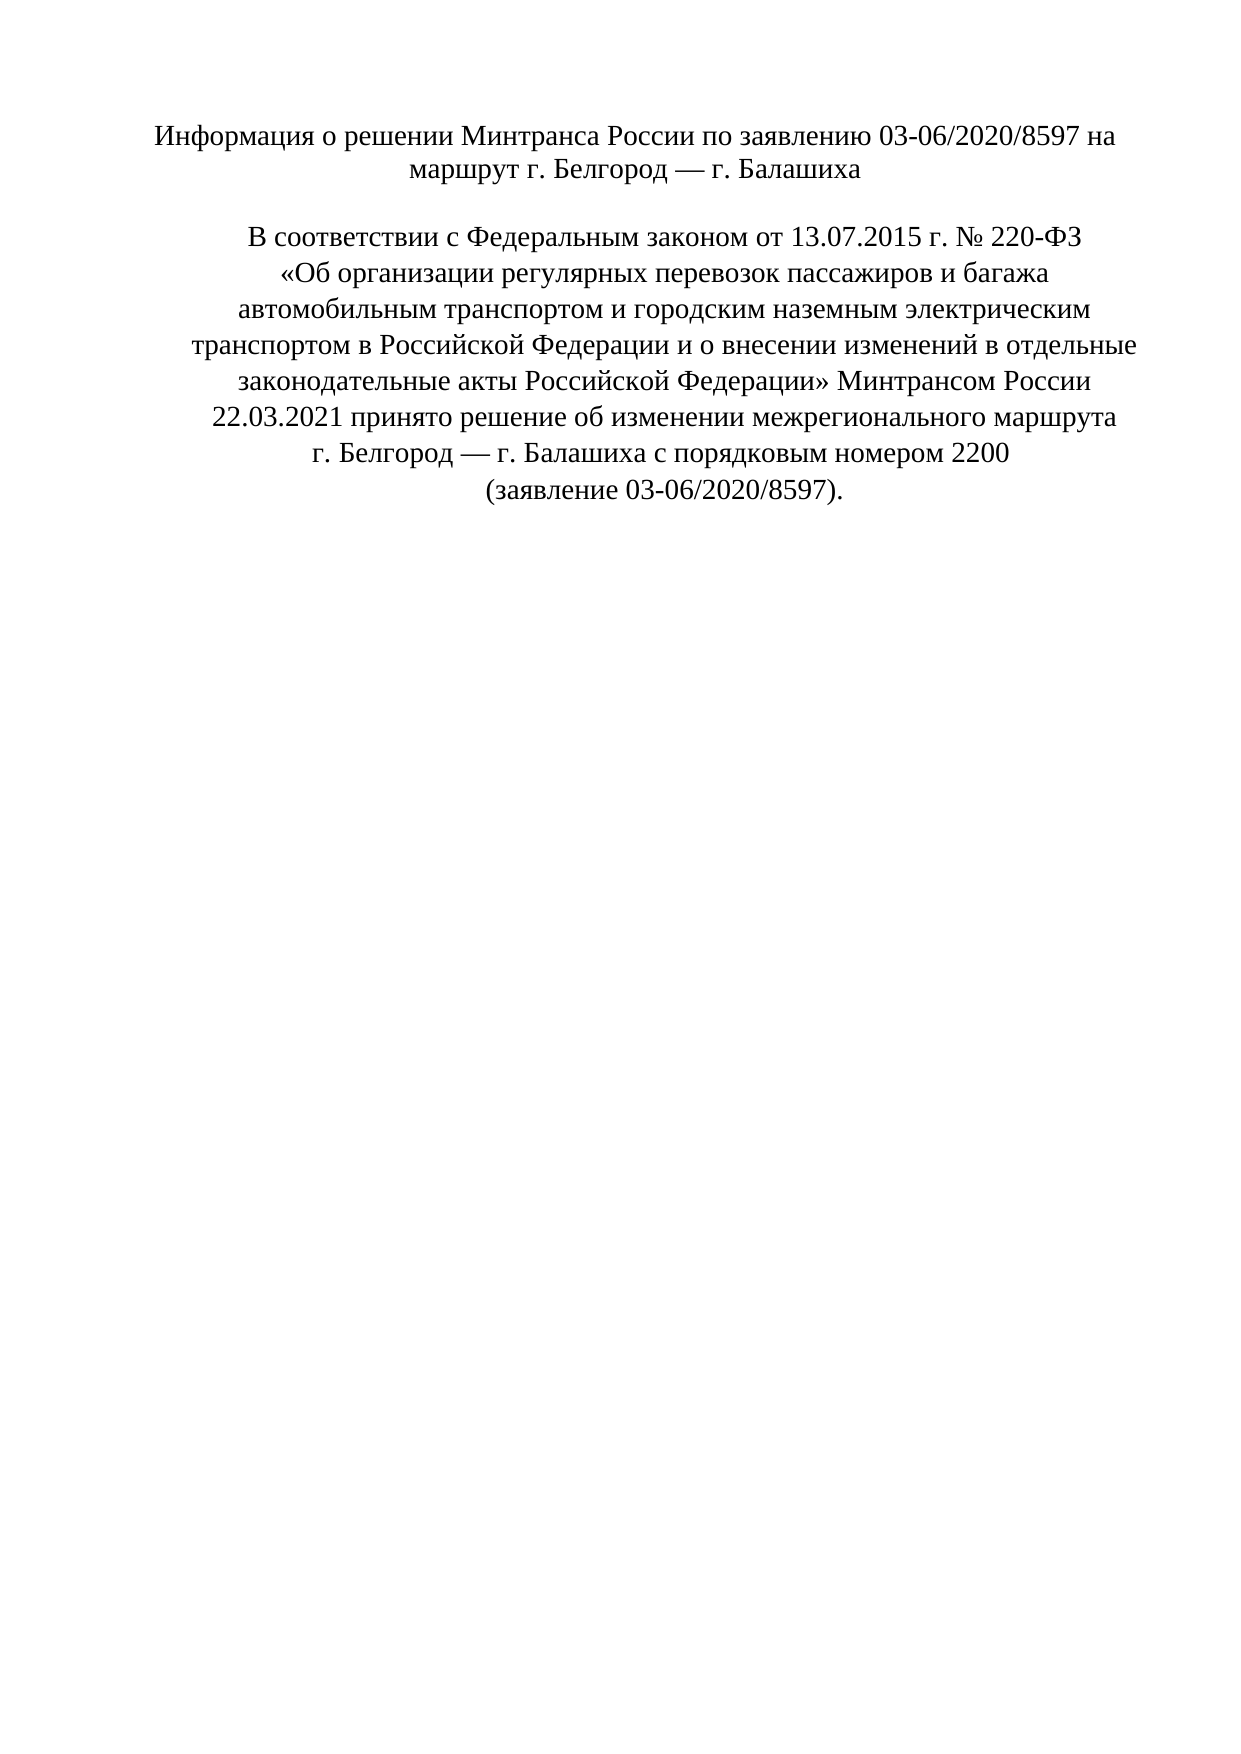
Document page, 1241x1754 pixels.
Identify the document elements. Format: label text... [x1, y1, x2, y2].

text Информация о решении Минтранса России по заявлению 03-06/2020/8597 на маршрут г. Белгород — г. Балашиха [118, 118, 1152, 185]
text В соответствии с Федеральным законом от 13.07.2015 г. № 220-ФЗ «Об организации регулярных перевозок пассажиров и багажа автомобильным транспортом и городским наземным электрическим транспортом в Российской Федерации и о внесении изменений в отдельные законодательные акты Российской Федерации» Минтрансом России 22.03.2021 принято решение об изменении межрегионального маршрута г. Белгород — г. Балашиха с порядковым номером 2200 (заявление 03-06/2020/8597). [177, 219, 1152, 505]
